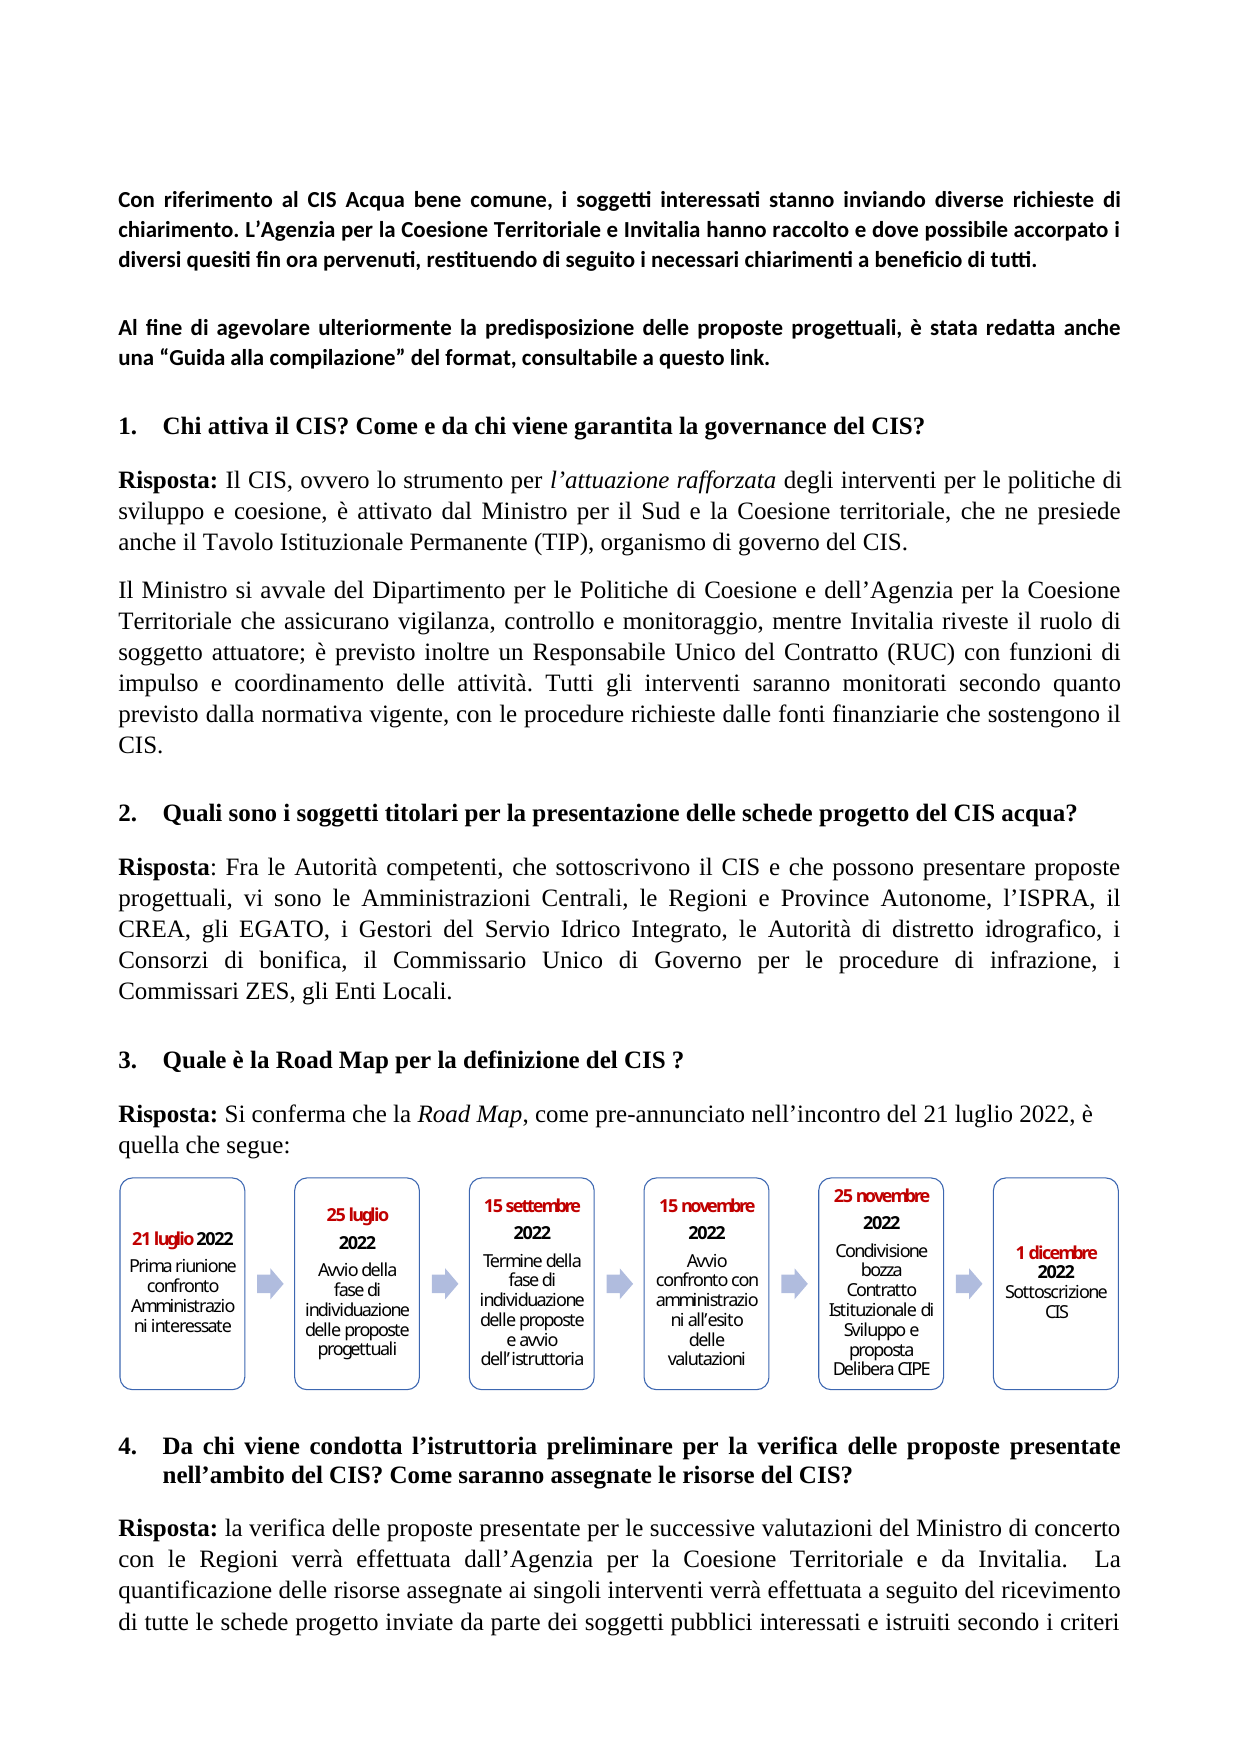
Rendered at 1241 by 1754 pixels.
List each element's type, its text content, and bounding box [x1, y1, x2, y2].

text Risposta: Si conferma che la Road Map, come pre-annunciato nell’incontro del 21 luglio 2022, è quella che segue: [118, 1099, 1122, 1158]
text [118, 1513, 1122, 1635]
text Con riferimento al CIS Acqua bene comune, i soggetti interessati stanno inviando diverse richieste di chiarimento. L’Agenzia per la Coesione Territoriale e Invitalia hanno raccolto e dove possibile accorpato i diversi quesiti fin ora pervenuti, restituendo di seguito i necessari chiarimenti a beneficio di tutti. [118, 185, 1122, 273]
text Risposta: Fra le Autorità competenti, che sottoscrivono il CIS e che possono presentare proposte progettuali, vi sono le Amministrazioni Centrali, le Regioni e Province Autonome, l’ISPRA, il CREA, gli EGATO, i Gestori del Servio Idrico Integrato, le Autorità di distretto idrografico, i Consorzi di bonifica, il Commissario Unico di Governo per le procedure di infrazione, i Commissari ZES, gli Enti Locali. [118, 852, 1122, 1005]
list Chi attiva il CIS? Come e da chi viene garantita la governance del CIS? [118, 411, 1122, 440]
list Quali sono i soggetti titolari per la presentazione delle schede progetto del CIS acqua? [118, 798, 1122, 827]
list Da chi viene condotta l’istruttoria preliminare per la verifica delle proposte presentate nell’ambito del CIS? Come saranno assegnate le risorse del CIS? [118, 1431, 1122, 1488]
text Risposta: Il CIS, ovvero lo strumento per l’attuazione rafforzata degli interventi per le politiche di sviluppo e coesione, è attivato dal Ministro per il Sud e la Coesione territoriale, che ne presiede anche il Tavolo Istituzionale Permanente (TIP), organismo di governo del CIS. [118, 465, 1122, 556]
text Il Ministro si avvale del Dipartimento per le Politiche di Coesione e dell’Agenzia per la Coesione Territoriale che assicurano vigilanza, controllo e monitoraggio, mentre Invitalia riveste il ruolo di soggetto attuatore; è previsto inoltre un Responsabile Unico del Contratto (RUC) con funzioni di impulso e coordinamento delle attività. Tutti gli interventi saranno monitorati secondo quanto previsto dalla normativa vigente, con le procedure richieste dalle fonti finanziarie che sostengono il CIS. [118, 575, 1122, 759]
text Al fine di agevolare ulteriormente la predisposizione delle proposte progettuali, è stata redatta anche una “Guida alla compilazione” del format, consultabile a questo link. [118, 313, 1122, 371]
list Quale è la Road Map per la definizione del CIS ? [118, 1045, 1122, 1074]
